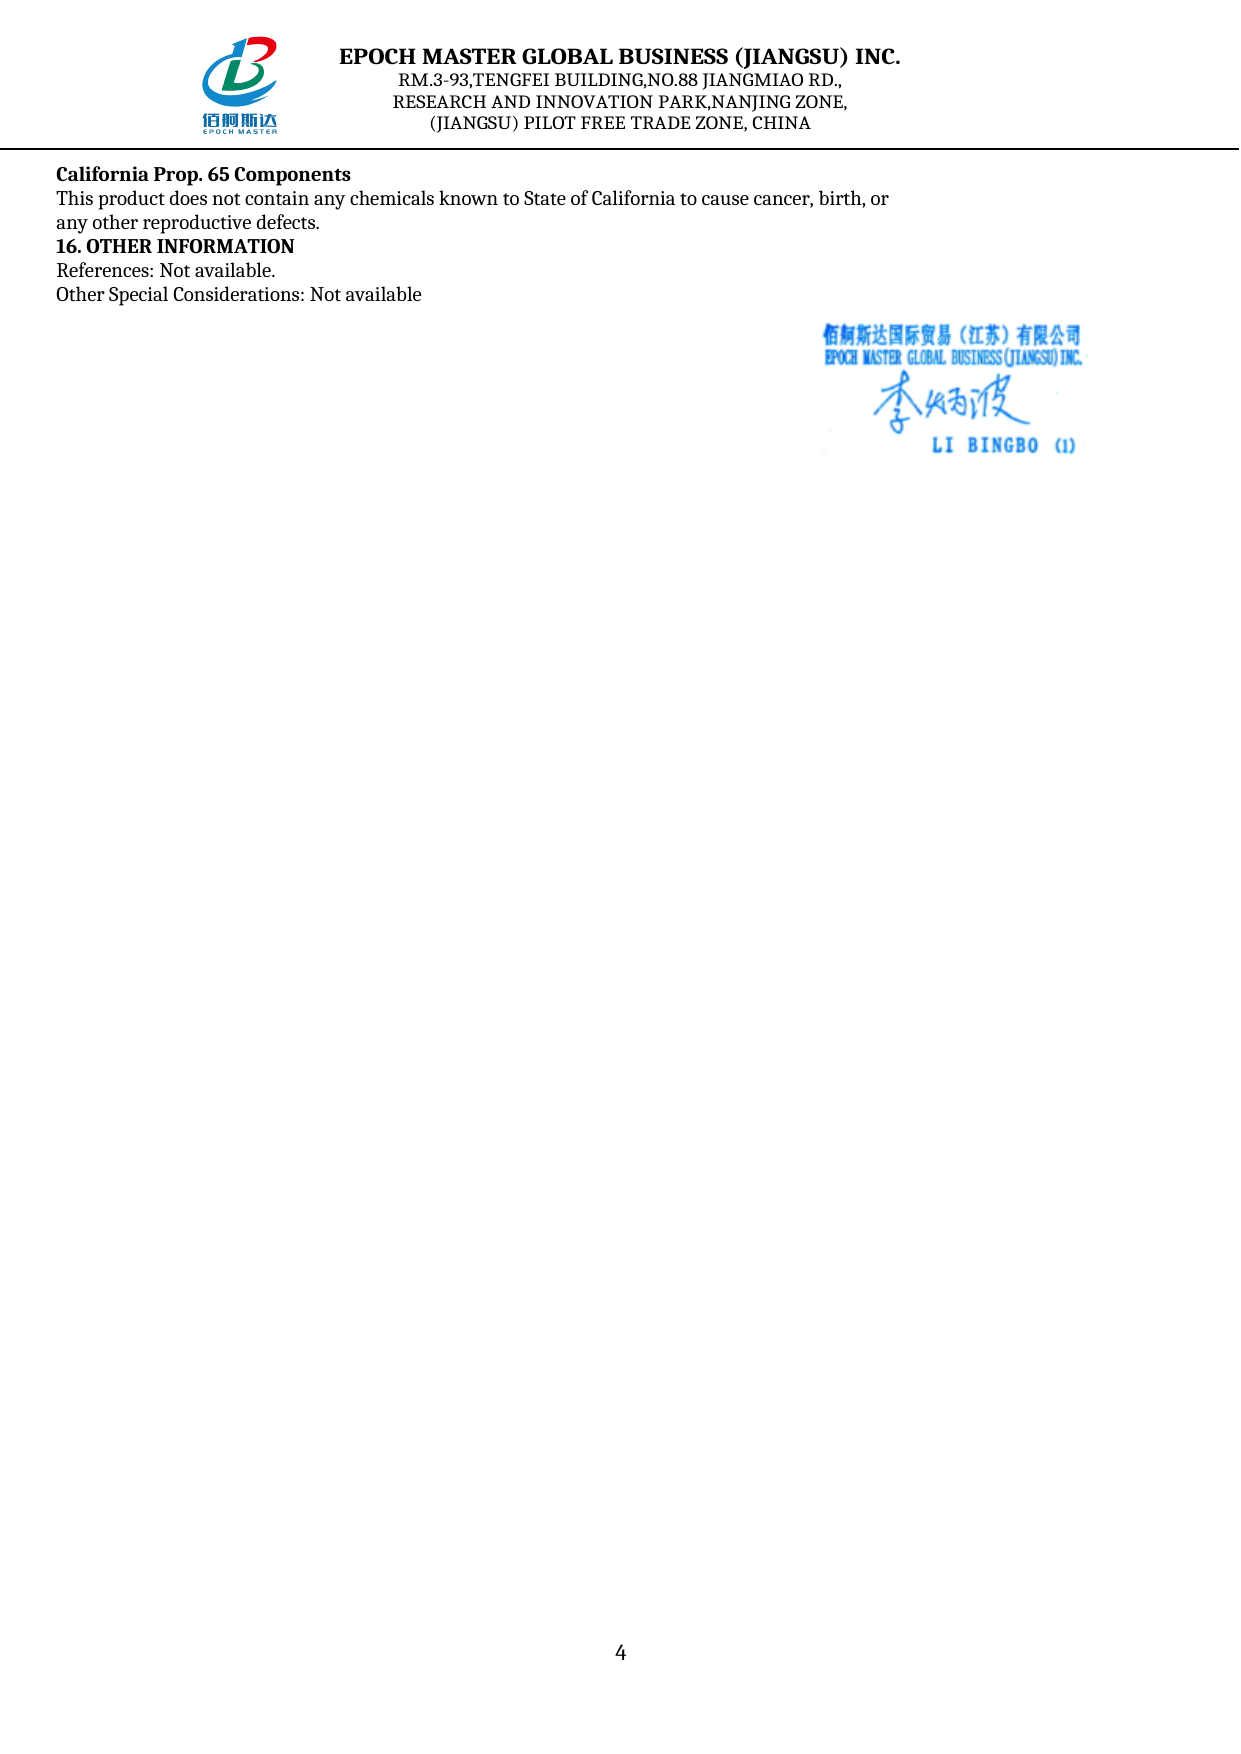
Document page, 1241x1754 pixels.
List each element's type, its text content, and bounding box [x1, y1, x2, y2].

picture [817, 314, 1091, 462]
text any other reproductive defects. [56, 211, 1184, 235]
text References: Not available. [56, 259, 1184, 283]
text This product does not contain any chemicals known to State of California to cause cancer, birth, or [56, 187, 1184, 211]
text Other Special Considerations: Not available [56, 283, 1184, 307]
text 16. OTHER INFORMATION [56, 235, 1184, 259]
picture [157, 22, 337, 145]
text California Prop. 65 Components [56, 163, 1184, 187]
